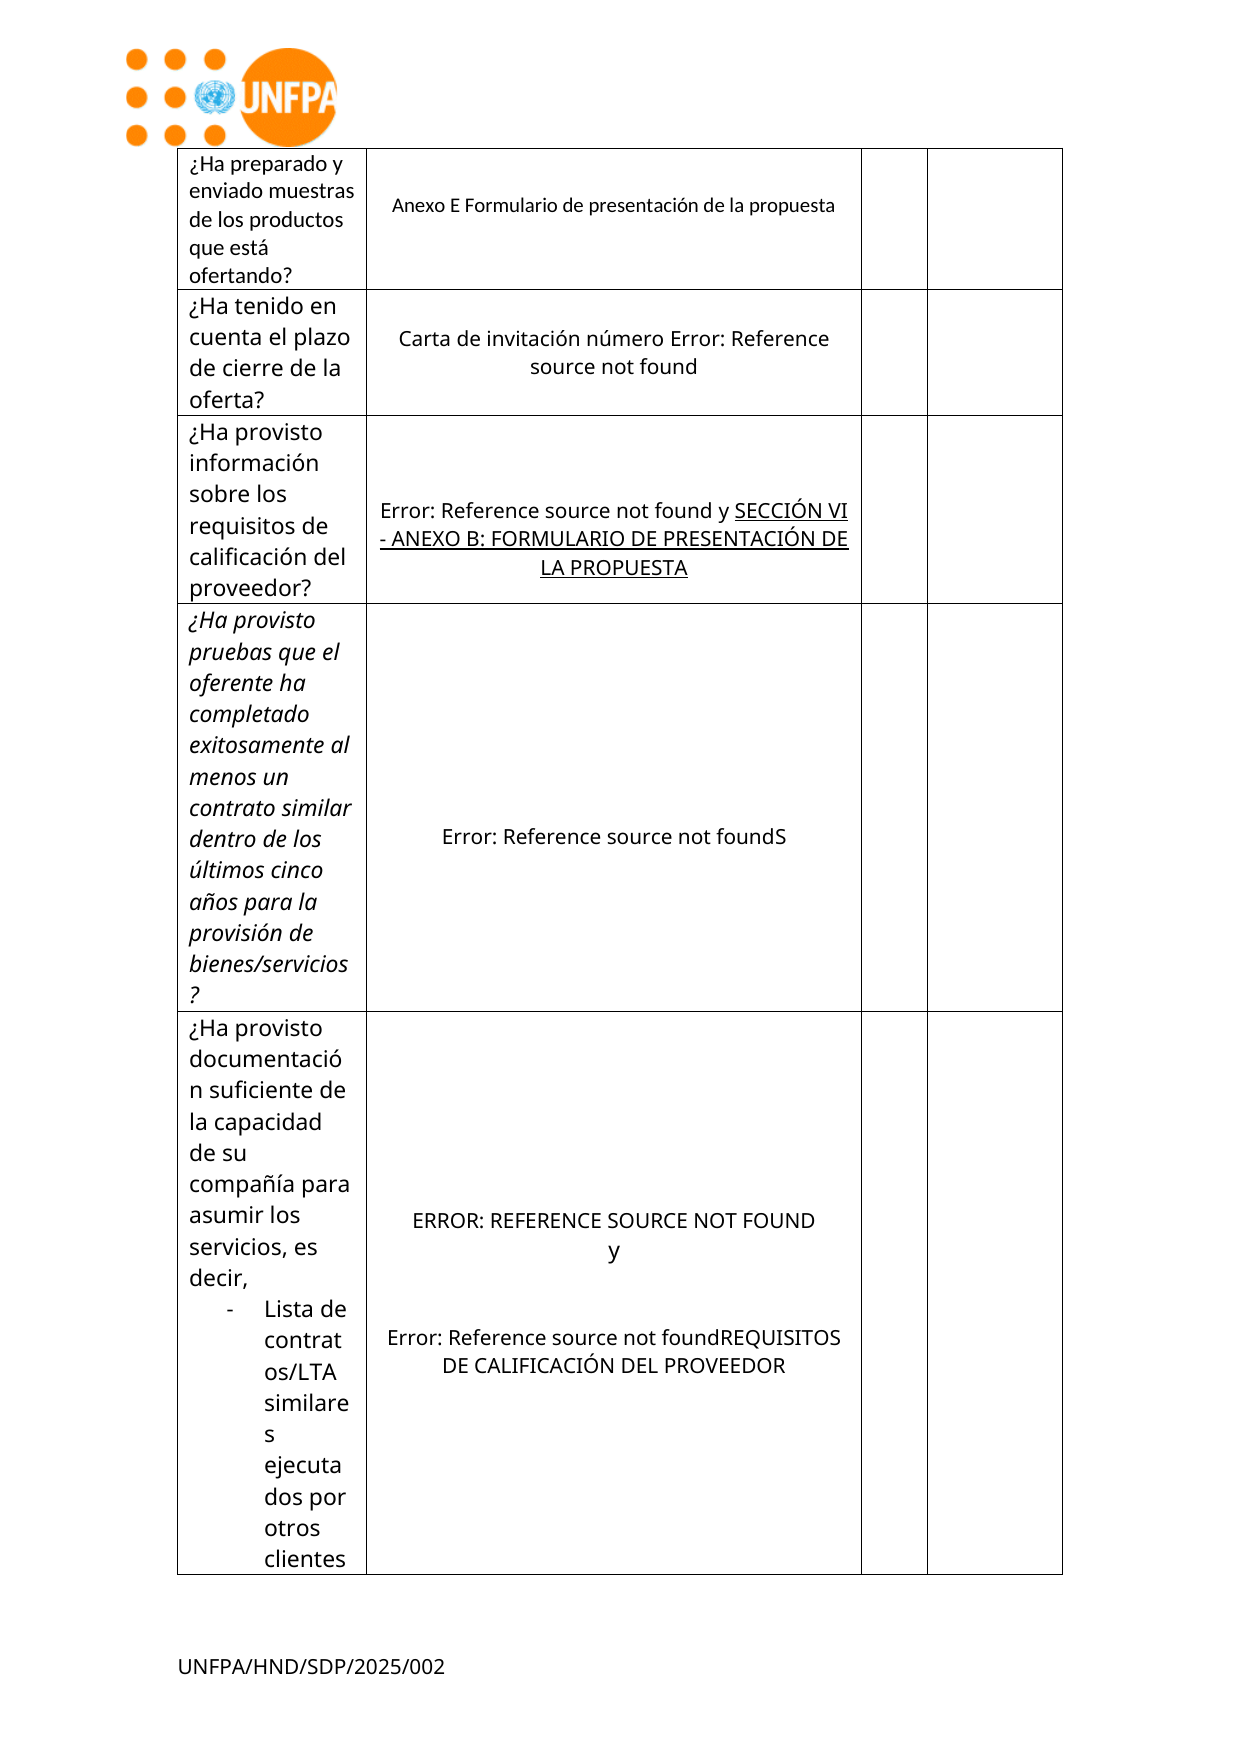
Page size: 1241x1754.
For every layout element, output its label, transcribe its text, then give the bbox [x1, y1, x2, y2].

table_cell [862, 604, 927, 1011]
table_cell ¿Ha tenido en cuenta el plazo de cierre de la oferta? [178, 290, 366, 415]
table_cell [928, 604, 1062, 1011]
table_cell [862, 290, 927, 415]
table_cell [862, 1012, 927, 1574]
table_cell [928, 149, 1062, 289]
table_cell ¿Ha provisto información sobre los requisitos de calificación del proveedor? [178, 416, 366, 603]
table_cell Sección VI - Anexo D: Experiencia previa del y Sección V: Requisitos de calificación del proveedorRequisitos de calificación del proveedor [367, 1012, 861, 1574]
table_cell Anexo E Formulario de presentación de la propuesta [367, 149, 861, 289]
table_cell [862, 416, 927, 603]
table_cell [928, 1012, 1062, 1574]
picture [126, 48, 338, 147]
table_cell ¿Ha preparado y enviado muestras de los productos que está ofertando? [178, 149, 366, 289]
table_cell [928, 416, 1062, 603]
table_cell [862, 149, 927, 289]
table_cell [928, 290, 1062, 415]
table_cell ¿Ha provisto pruebas que el oferente ha completado exitosamente al menos un contrato similar dentro de los últimos cinco años para la provisión de bienes/servicios? [178, 604, 366, 1011]
